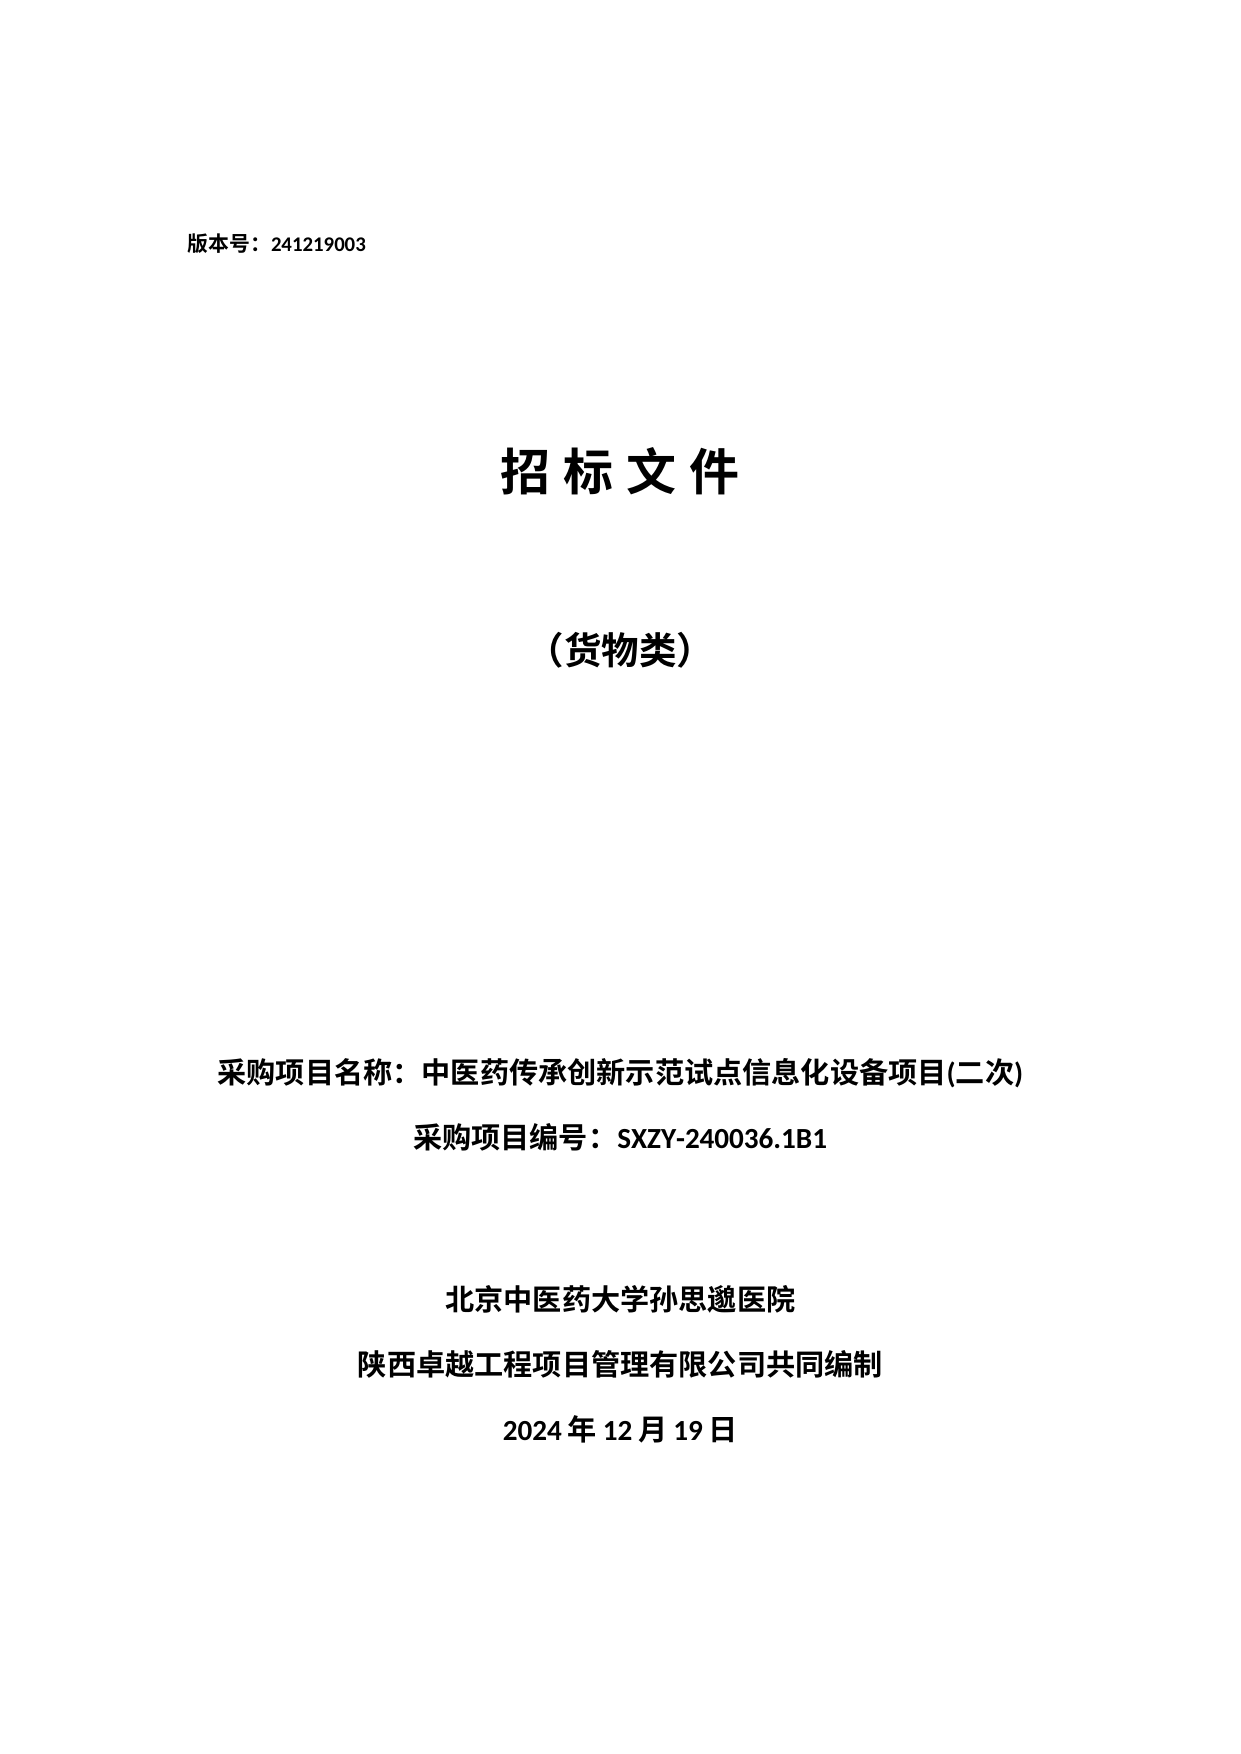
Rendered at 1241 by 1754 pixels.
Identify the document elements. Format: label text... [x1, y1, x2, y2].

text 版本号：241219003 [187, 227, 1053, 422]
text 北京中医药大学孙思邈医院 [187, 1267, 1053, 1332]
text 采购项目名称：中医药传承创新示范试点信息化设备项目(二次) [187, 1039, 1053, 1104]
text 招 标 文 件 [187, 422, 1053, 617]
text 2024年12月19日 [187, 1397, 1053, 1462]
text 采购项目编号：SXZY-240036.1B1 [187, 1104, 1053, 1267]
text 陕西卓越工程项目管理有限公司共同编制 [187, 1332, 1053, 1397]
text （货物类） [187, 617, 1053, 1039]
